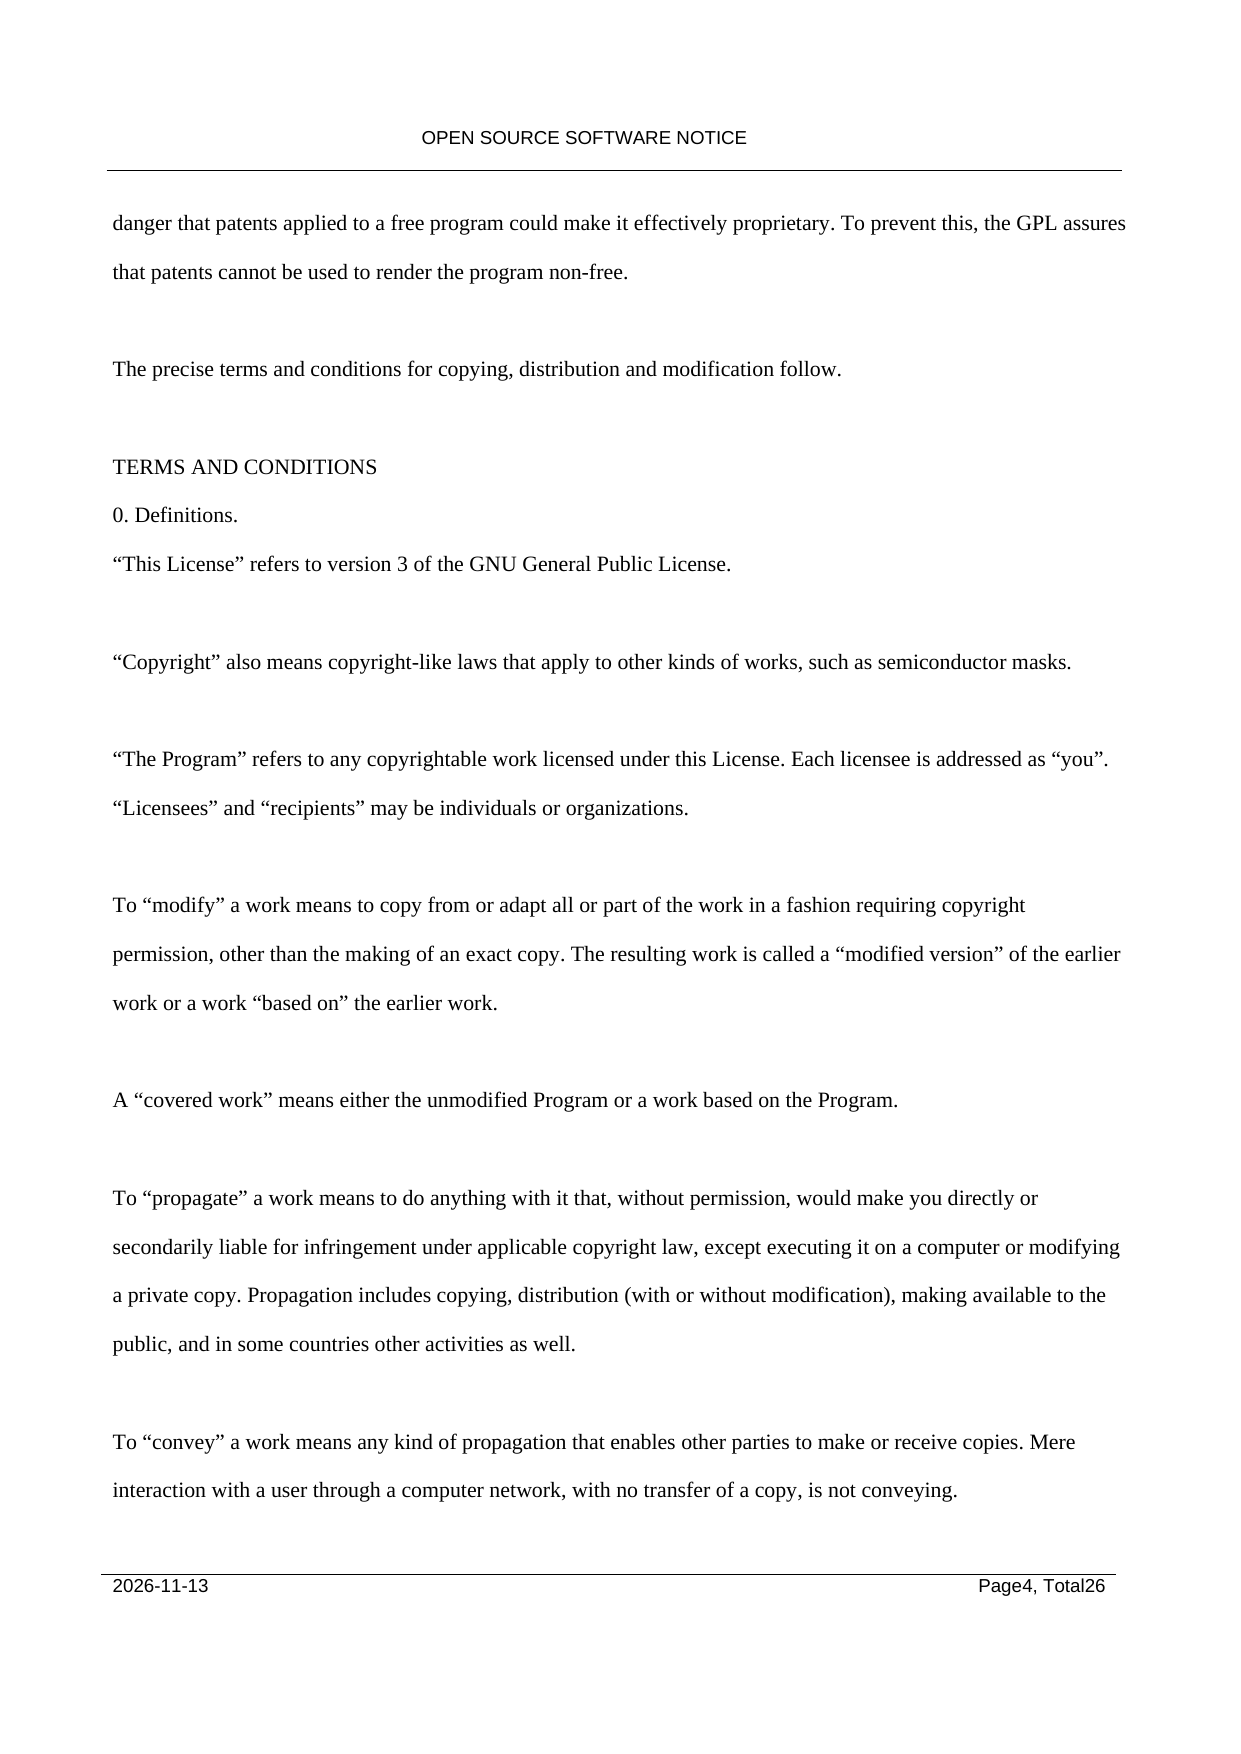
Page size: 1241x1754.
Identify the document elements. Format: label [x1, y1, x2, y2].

text [112, 206, 1128, 1506]
